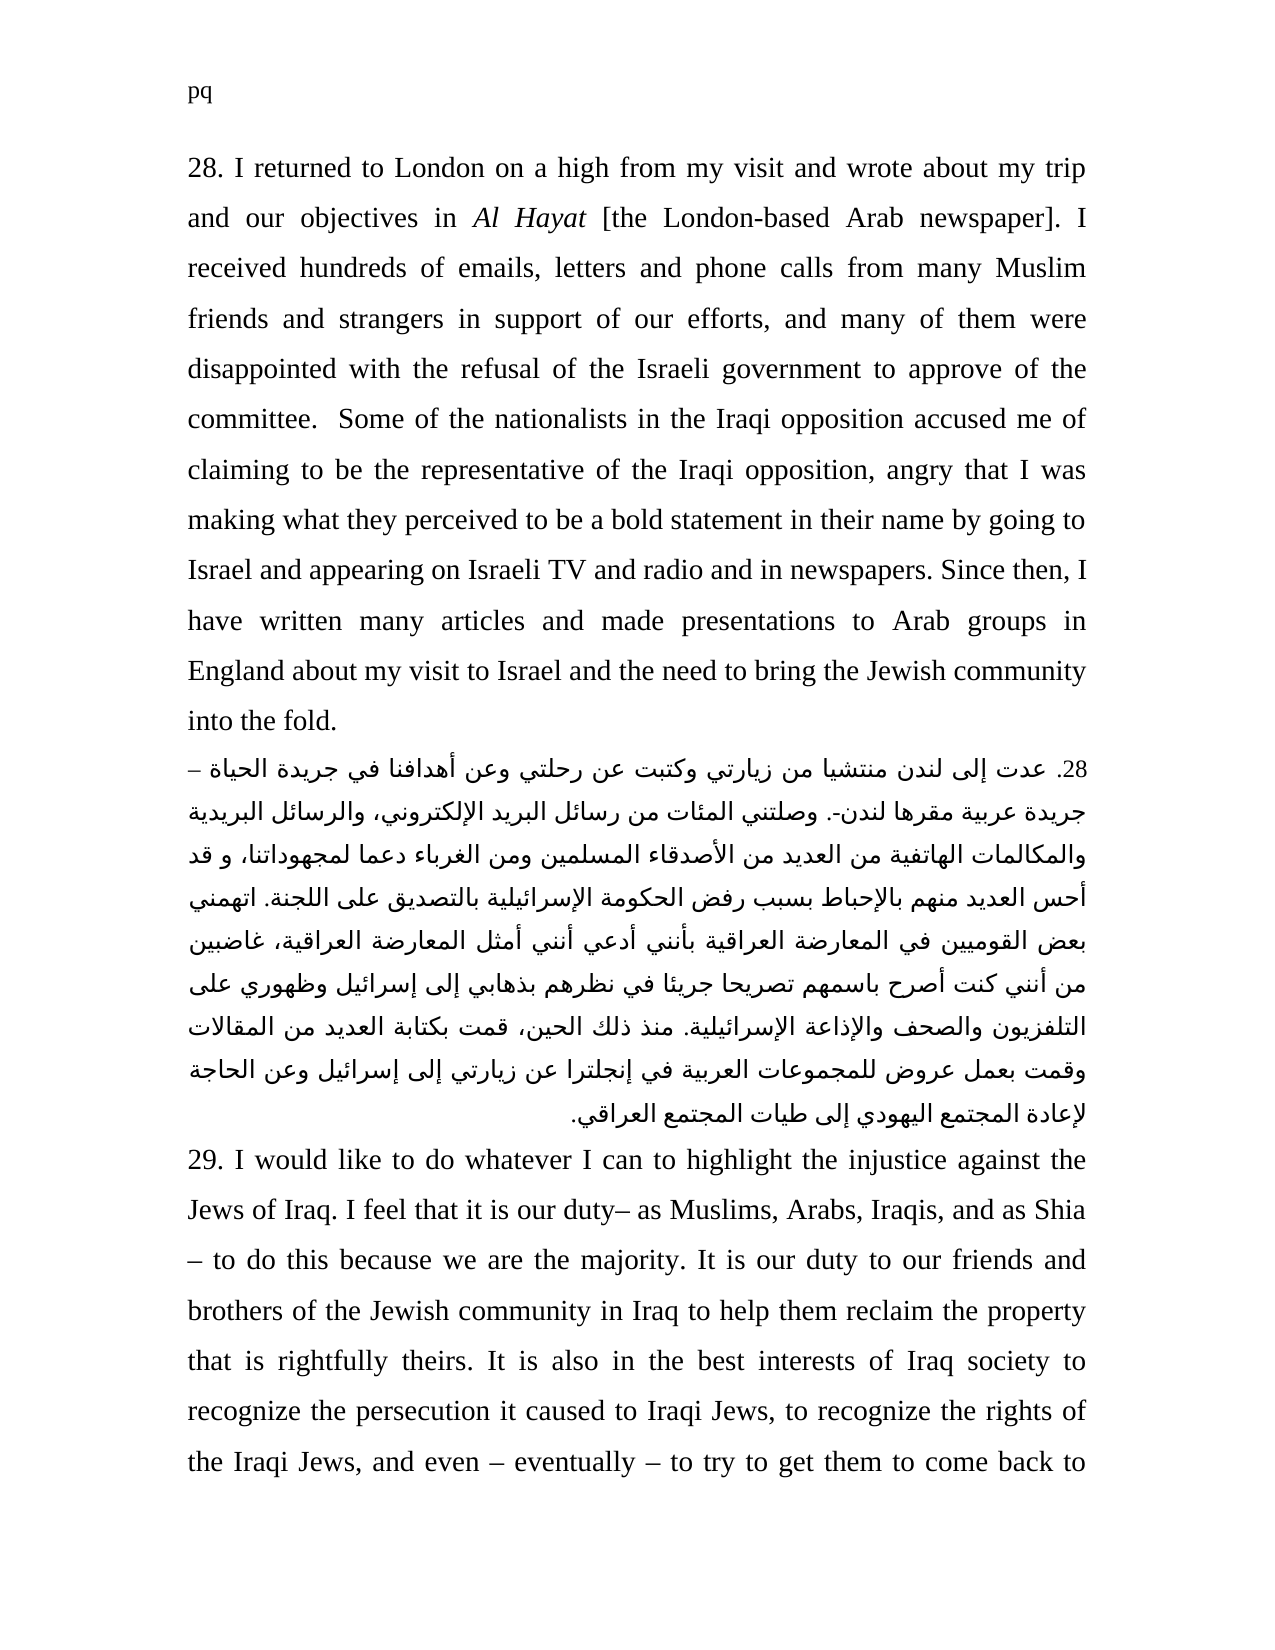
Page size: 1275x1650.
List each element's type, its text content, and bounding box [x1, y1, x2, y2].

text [187, 1142, 1087, 1477]
text 28. عدت إلى لندن منتشيا من زيارتي وكتبت عن رحلتي وعن أهدافنا في جريدة الحياة – جريدة عربية مقرها لندن-. وصلتني المئات من رسائل البريد الإلكتروني، والرسائل البريدية والمكالمات الهاتفية من العديد من الأصدقاء المسلمين ومن الغرباء دعما لمجهوداتنا، و قد أحس العديد منهم بالإحباط بسبب رفض الحكومة الإسرائيلية بالتصديق على اللجنة. اتهمني بعض القوميين في المعارضة العراقية بأنني أدعي أنني أمثل المعارضة العراقية، غاضبين من أنني كنت أصرح باسمهم تصريحا جريئا في نظرهم بذهابي إلى إسرائيل وظهوري على التلفزيون والصحف والإذاعة الإسرائيلية. منذ ذلك الحين، قمت بكتابة العديد من المقالات وقمت بعمل عروض للمجموعات العربية في إنجلترا عن زيارتي إلى إسرائيل وعن الحاجة لإعادة المجتمع اليهودي إلى طيات المجتمع العراقي. [187, 754, 1087, 1127]
text 28. I returned to London on a high from my visit and wrote about my trip and our objectives in Al Hayat [the London-based Arab newspaper]. I received hundreds of emails, letters and phone calls from many Muslim friends and strangers in support of our efforts, and many of them were disappointed with the refusal of the Israeli government to approve of the committee. Some of the nationalists in the Iraqi opposition accused me of claiming to be the representative of the Iraqi opposition, angry that I was making what they perceived to be a bold statement in their name by going to Israel and appearing on Israeli TV and radio and in newspapers. Since then, I have written many articles and made presentations to Arab groups in England about my visit to Israel and the need to bring the Jewish community into the fold. [187, 150, 1087, 737]
